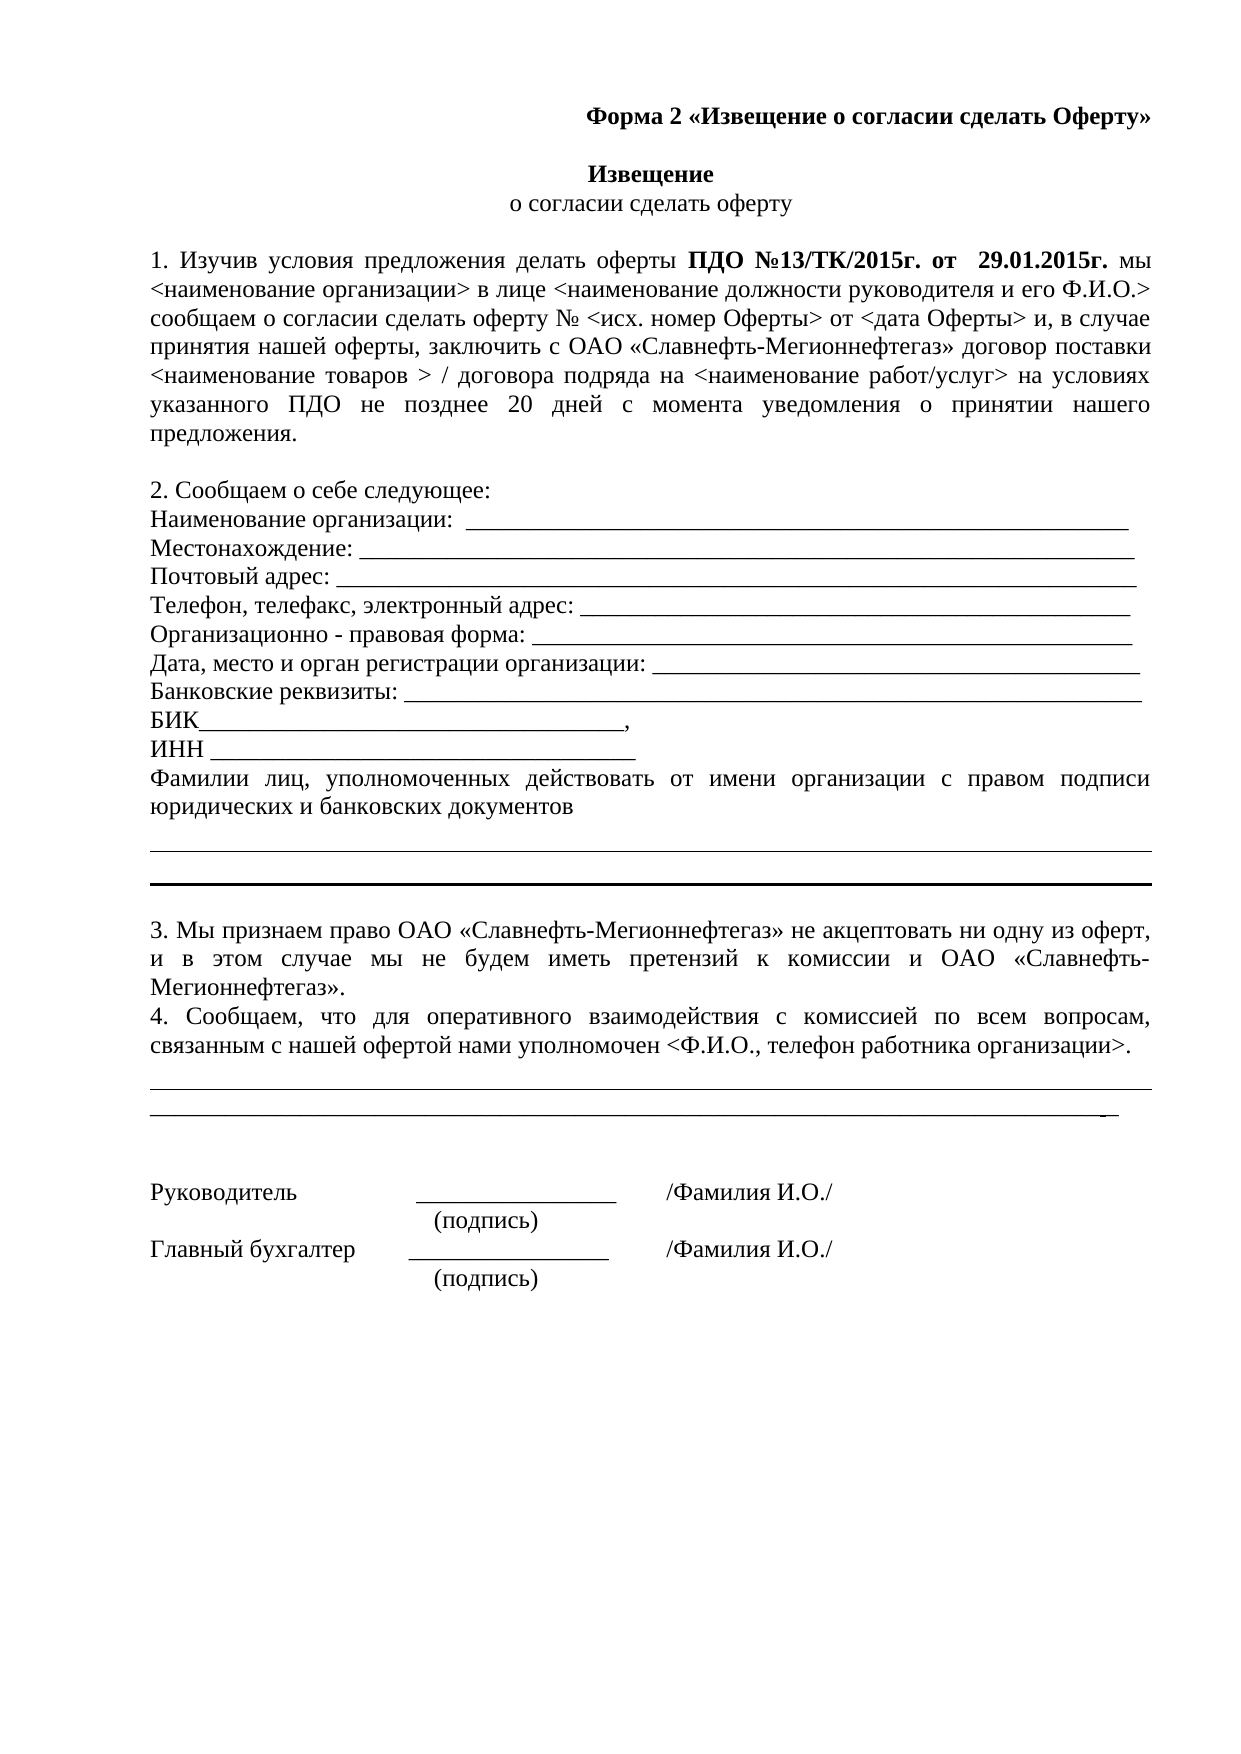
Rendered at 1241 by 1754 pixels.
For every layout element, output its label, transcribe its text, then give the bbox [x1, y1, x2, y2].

text Местонахождение: ______________________________________________________________ [150, 533, 1152, 561]
text Фамилии лиц, уполномоченных действовать от имени организации с правом подписи юридических и банковских документов [150, 763, 1152, 820]
text Дата, место и орган регистрации организации: _______________________________________ [150, 648, 1152, 676]
text о согласии сделать оферту [150, 188, 1152, 216]
text Главный бухгалтер ________________ /Фамилия И.О./ [150, 1234, 1152, 1263]
text 2. Сообщаем о себе следующее: [150, 475, 1152, 504]
text Форма 2 «Извещение о согласии сделать Оферту» [150, 101, 1152, 130]
text 1. Изучив условия предложения делать оферты ПДО №13/ТК/2015г. от 29.01.2015г. мы <наименование организации> в лице <наименование должности руководителя и его Ф.И.О.> сообщаем о согласии сделать оферту № <исх. номер Оферты> от <дата Оферты> и, в случае принятия нашей оферты, заключить с ОАО «Славнефть-Мегионнефтегаз» договор поставки <наименование товаров > / договора подряда на <наименование работ/услуг> на условиях указанного ПДО не позднее 20 дней с момента уведомления о принятии нашего предложения. [150, 245, 1152, 446]
text (подпись) [150, 1263, 1152, 1292]
text 4. Сообщаем, что для оперативного взаимодействия с комиссией по всем вопросам, связанным с нашей офертой нами уполномочен <Ф.И.О., телефон работника организации>. [150, 1001, 1152, 1058]
text Извещение [150, 159, 1152, 188]
text 3. Мы признаем право ОАО «Славнефть-Мегионнефтегаз» не акцептовать ни одну из оферт, и в этом случае мы не будем иметь претензий к комиссии и ОАО «Славнефть-Мегионнефтегаз». [150, 915, 1152, 1001]
text (подпись) [150, 1205, 1152, 1234]
text Телефон, телефакс, электронный адрес: ____________________________________________ [150, 590, 1152, 619]
text БИК__________________________________, [150, 705, 1152, 734]
text ____________________________________________________________________________ _ [150, 1090, 1152, 1119]
text Наименование организации: _____________________________________________________ [150, 504, 1152, 533]
text ИНН __________________________________ [150, 734, 1152, 763]
text Организационно - правовая форма: ________________________________________________ [150, 619, 1152, 648]
text Руководитель ________________ /Фамилия И.О./ [150, 1177, 1152, 1205]
text Почтовый адрес: ________________________________________________________________ [150, 561, 1152, 590]
text Банковские реквизиты: ___________________________________________________________ [150, 676, 1152, 705]
